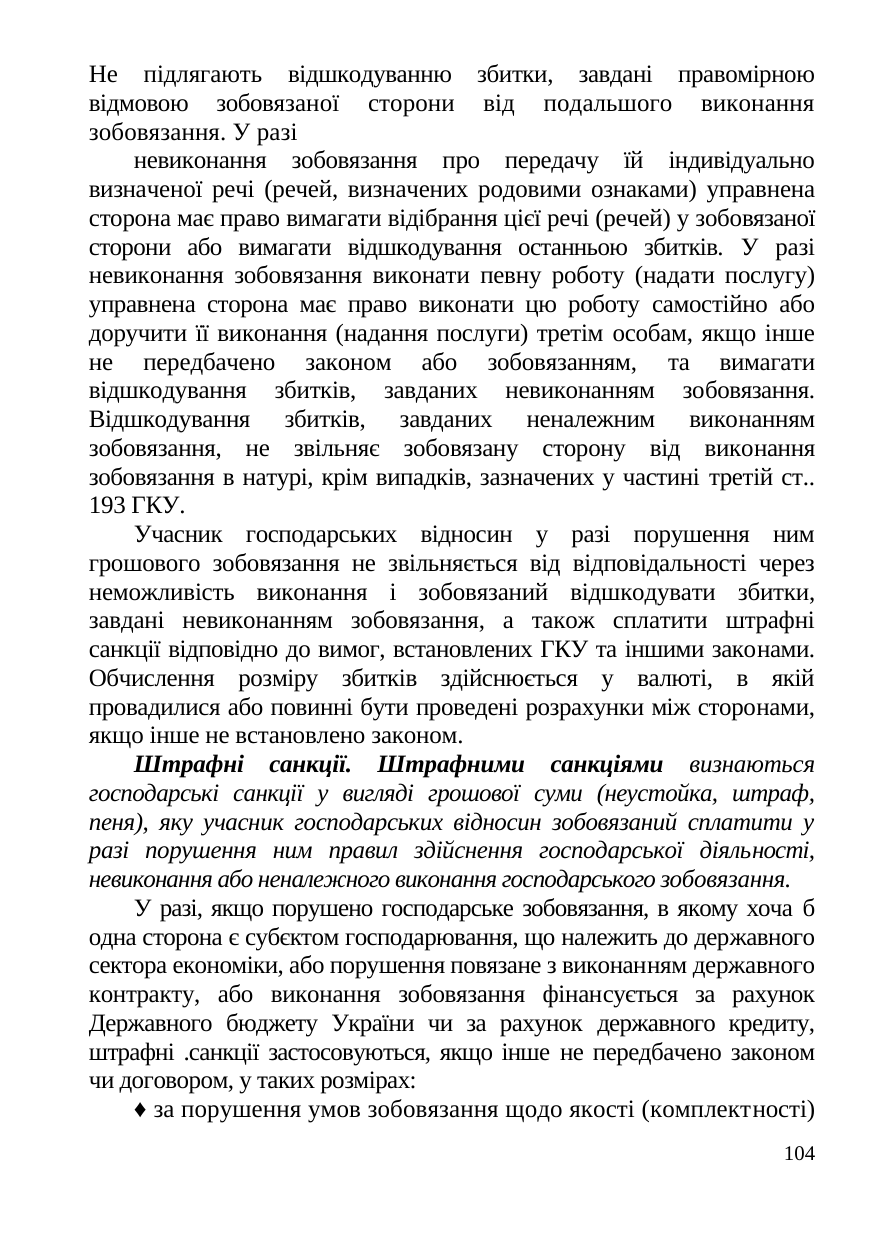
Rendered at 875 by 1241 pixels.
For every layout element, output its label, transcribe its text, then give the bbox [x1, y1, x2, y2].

text Учасник господарських відносин у разі порушення ним грошового зобовязання не звільняється від відповідальності через неможливість виконання і зобовязаний відшкодувати збитки, завдані невиконанням зобовязання, а також сплатити штрафні санкції відповідно до вимог, встановлених ГКУ та іншими законами. Обчислення розміру збитків здійснюється у валюті, в якій провадилися або повинні бути проведені розрахунки між сторонами, якщо інше не встановлено законом. [89, 519, 815, 749]
text У разі, якщо порушено господарське зобовязання, в якому хоча б одна сторона є субєктом господарювання, що належить до державного сектора економіки, або порушення повязане з виконанням державного контракту, або виконання зобовязання фінансується за рахунок Державного бюджету України чи за рахунок державного кредиту, штрафні .санкції застосовуються, якщо інше не передбачено законом чи договором, у таких розмірах: [89, 893, 815, 1094]
text Штрафні санкції. Штрафними санкціями визнаються господарські санкції у вигляді грошової суми (неустойка, штраф, пеня), яку учасник господарських відносин зобовязаний сплатити у разі порушення ним правил здійснення господарської діяльності, невиконання або неналежного виконання господарського зобовязання. [89, 749, 815, 893]
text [89, 1094, 815, 1123]
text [89, 59, 815, 145]
text невиконання зобовязання про передачу їй індивідуально визначеної речі (речей, визначених родовими ознаками) управнена сторона має право вимагати відібрання цієї речі (речей) у зобовязаної сторони або вимагати відшкодування останньою збитків. У разі невиконання зобовязання виконати певну роботу (надати послугу) управнена сторона має право виконати цю роботу самостійно або доручити її виконання (надання послуги) третім особам, якщо інше не передбачено законом або зобовязанням, та вимагати відшкодування збитків, завданих невиконанням зобовязання. Відшкодування збитків, завданих неналежним виконанням зобовязання, не звільняє зобовязану сторону від виконання зобовязання в натурі, крім випадків, зазначених у частині третій ст.. 193 ГКУ. [89, 145, 815, 519]
